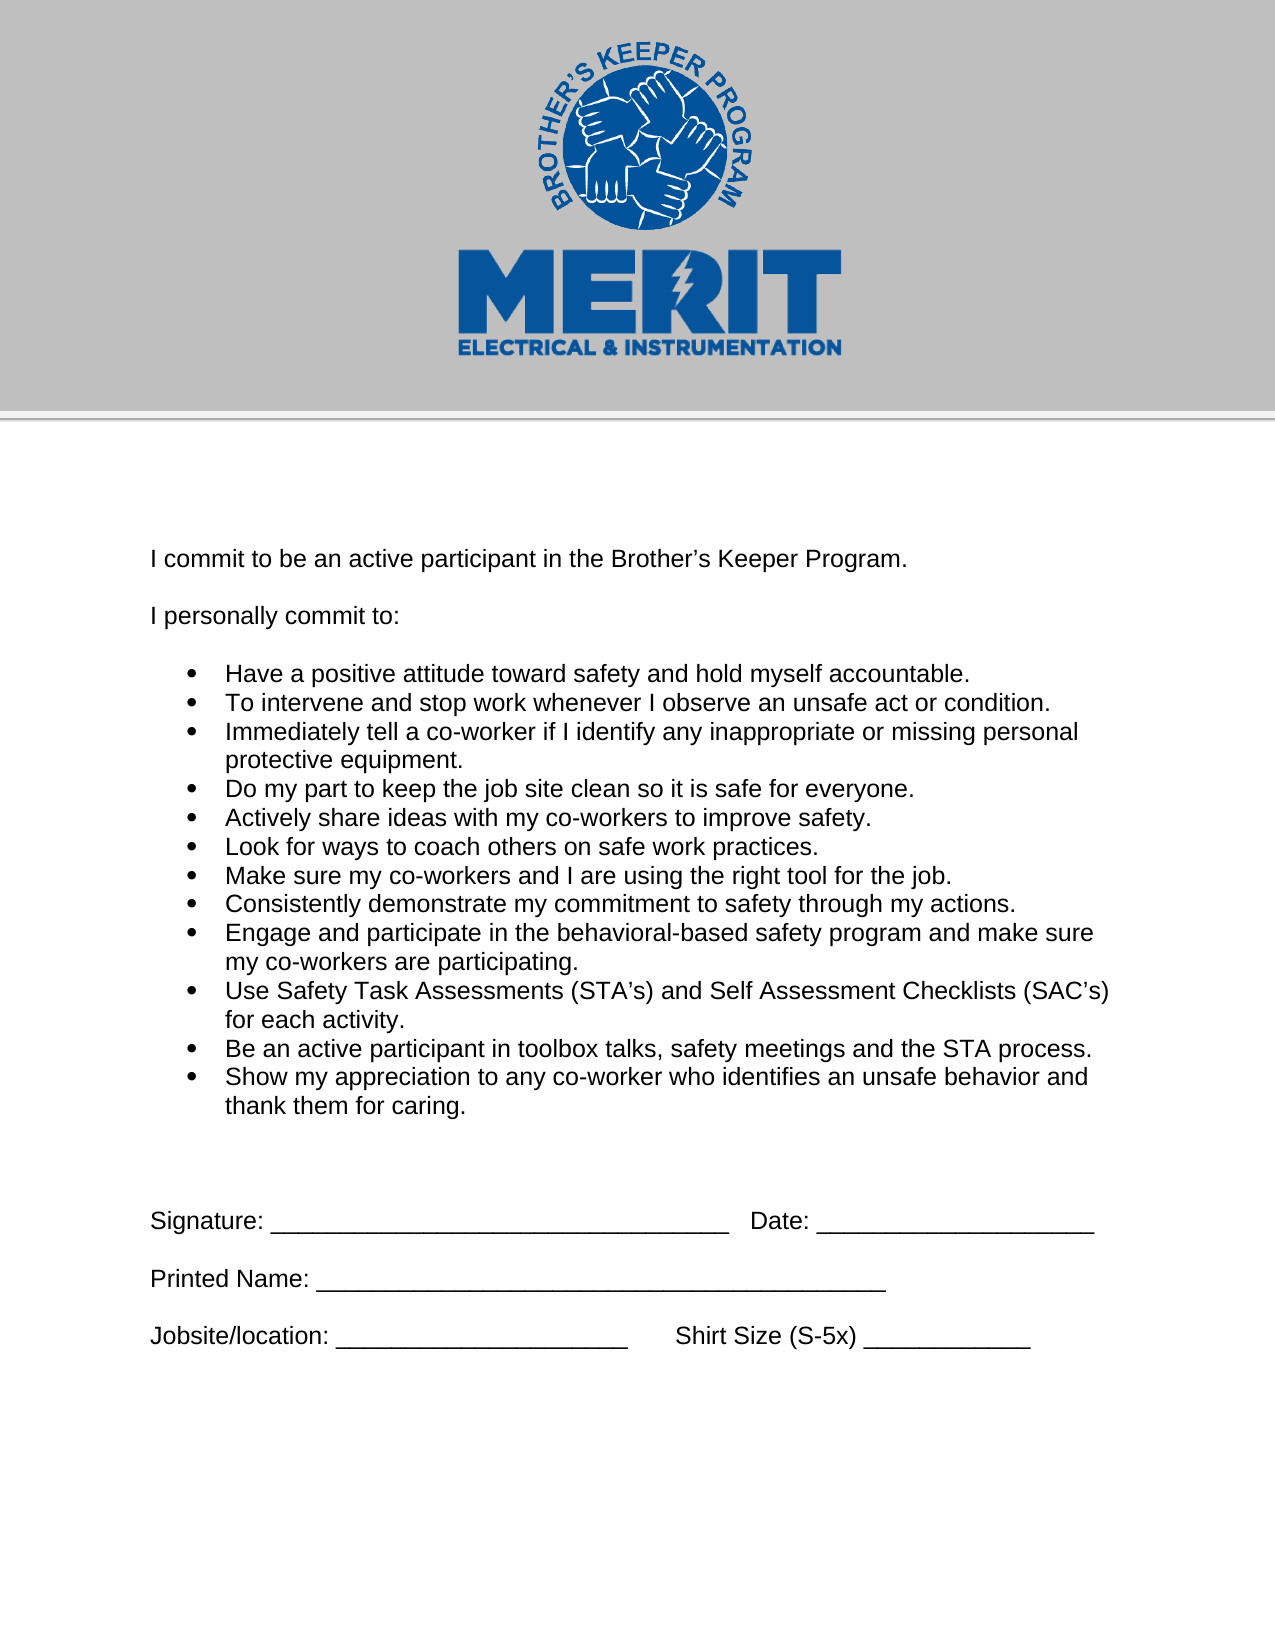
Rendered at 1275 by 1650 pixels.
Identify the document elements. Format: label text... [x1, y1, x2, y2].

list Make sure my co-workers and I are using the right tool for the job. [187, 861, 1125, 889]
text Jobsite/location: _____________________ Shirt Size (S-5x) ____________ [150, 1321, 1125, 1350]
text I commit to be an active participant in the Brother’s Keeper Program. [150, 544, 1125, 572]
picture [458, 0, 842, 357]
text Signature: _________________________________ Date: ____________________ [150, 1206, 1125, 1235]
list Look for ways to coach others on safe work practices. [187, 832, 1125, 861]
list Engage and participate in the behavioral-based safety program and make sure my co-workers are participating. [187, 918, 1125, 976]
text I personally commit to: [150, 601, 1125, 630]
list Consistently demonstrate my commitment to safety through my actions. [187, 889, 1125, 918]
list Immediately tell a co-worker if I identify any inappropriate or missing personal protective equipment. [187, 716, 1125, 774]
list Use Safety Task Assessments (STA’s) and Self Assessment Checklists (SAC’s) for each activity. [187, 976, 1125, 1033]
list Be an active participant in toolbox talks, safety meetings and the STA process. [187, 1033, 1125, 1062]
text Printed Name: _________________________________________ [150, 1264, 1125, 1292]
list Actively share ideas with my co-workers to improve safety. [187, 803, 1125, 832]
list Do my part to keep the job site clean so it is safe for everyone. [187, 774, 1125, 803]
list Show my appreciation to any co-worker who identifies an unsafe behavior and thank them for caring. [187, 1062, 1125, 1120]
list To intervene and stop work whenever I observe an unsafe act or condition. [187, 688, 1125, 716]
list Have a positive attitude toward safety and hold myself accountable. [187, 659, 1125, 688]
